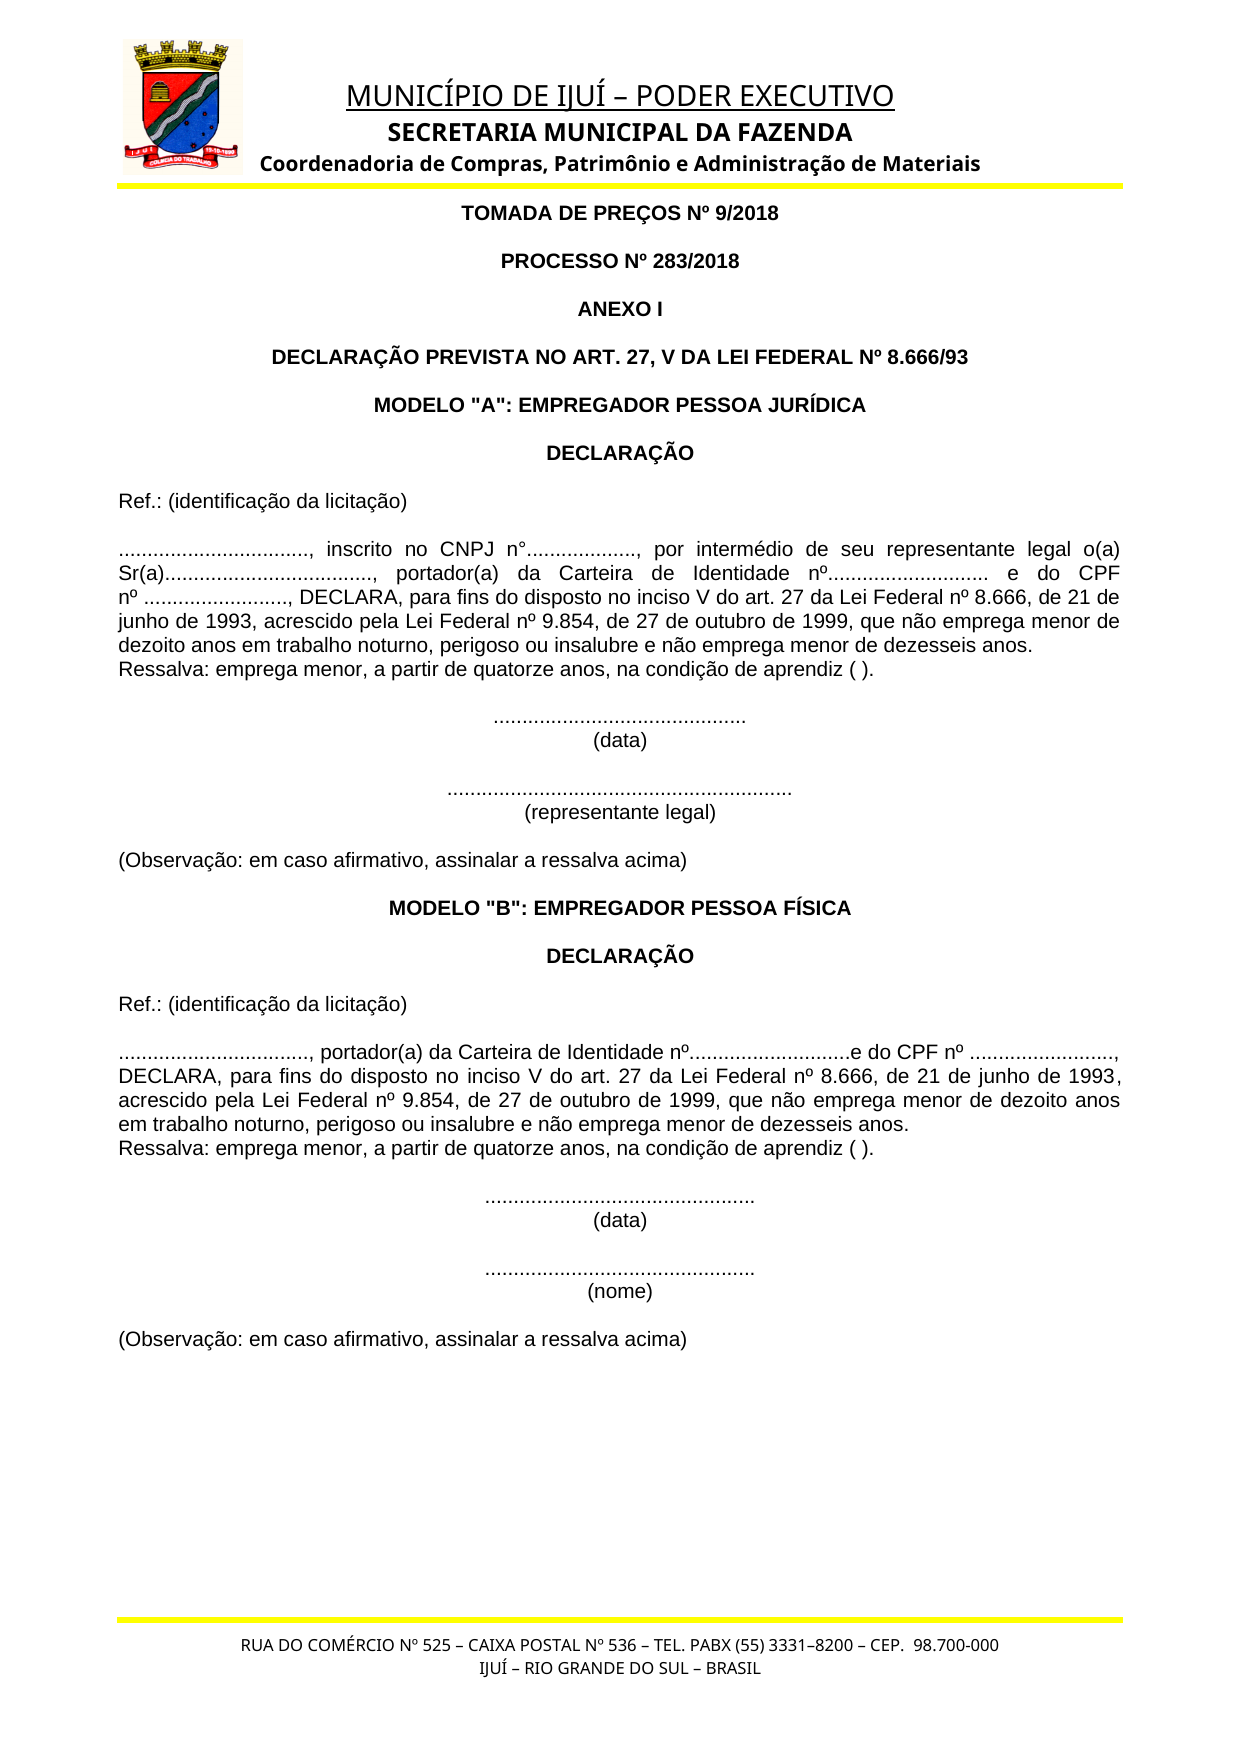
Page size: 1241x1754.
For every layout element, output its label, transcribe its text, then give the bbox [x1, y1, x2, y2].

text ............................................... [118, 1183, 1122, 1207]
text Ressalva: emprega menor, a partir de quatorze anos, na condição de aprendiz ( ). [118, 1136, 1122, 1159]
text (data) [118, 1207, 1122, 1231]
text Ressalva: emprega menor, a partir de quatorze anos, na condição de aprendiz ( ). [118, 656, 1122, 680]
text DECLARAÇÃO [118, 441, 1122, 465]
text TOMADA DE PREÇOS Nº 9/2018 [118, 201, 1122, 225]
text PROCESSO Nº 283/2018 [118, 249, 1122, 273]
text MODELO "B": EMPREGADOR PESSOA FÍSICA [118, 896, 1122, 920]
text ............................................................ [118, 776, 1122, 800]
text (Observação: em caso afirmativo, assinalar a ressalva acima) [118, 1327, 1122, 1351]
text MODELO "A": EMPREGADOR PESSOA JURÍDICA [118, 393, 1122, 417]
text (data) [118, 728, 1122, 752]
text ............................................... [118, 1255, 1122, 1279]
text DECLARAÇÃO PREVISTA NO ART. 27, V DA LEI FEDERAL Nº 8.666/93 [118, 345, 1122, 369]
text DECLARAÇÃO [118, 944, 1122, 968]
text ................................., inscrito no CNPJ n°..................., por intermédio de seu representante legal o(a) Sr(a)...................................., portador(a) da Carteira de Identidade nº............................ e do CPF nº ........................., DECLARA, para fins do disposto no inciso V do art. 27 da Lei Federal nº 8.666, de 21 de junho de 1993, acrescido pela Lei Federal nº 9.854, de 27 de outubro de 1999, que não emprega menor de dezoito anos em trabalho noturno, perigoso ou insalubre e não emprega menor de dezesseis anos. [118, 537, 1122, 656]
text (representante legal) [118, 800, 1122, 824]
text (nome) [118, 1279, 1122, 1303]
text Ref.: (identificação da licitação) [118, 489, 1122, 513]
text Ref.: (identificação da licitação) [118, 992, 1122, 1016]
picture [122, 39, 243, 175]
text ............................................ [118, 704, 1122, 728]
text (Observação: em caso afirmativo, assinalar a ressalva acima) [118, 848, 1122, 872]
text ................................., portador(a) da Carteira de Identidade nº............................e do CPF nº ........................., DECLARA, para fins do disposto no inciso V do art. 27 da Lei Federal nº 8.666, de 21 de junho de 1993, acrescido pela Lei Federal nº 9.854, de 27 de outubro de 1999, que não emprega menor de dezoito anos em trabalho noturno, perigoso ou insalubre e não emprega menor de dezesseis anos. [118, 1040, 1122, 1136]
text ANEXO I [118, 297, 1122, 321]
